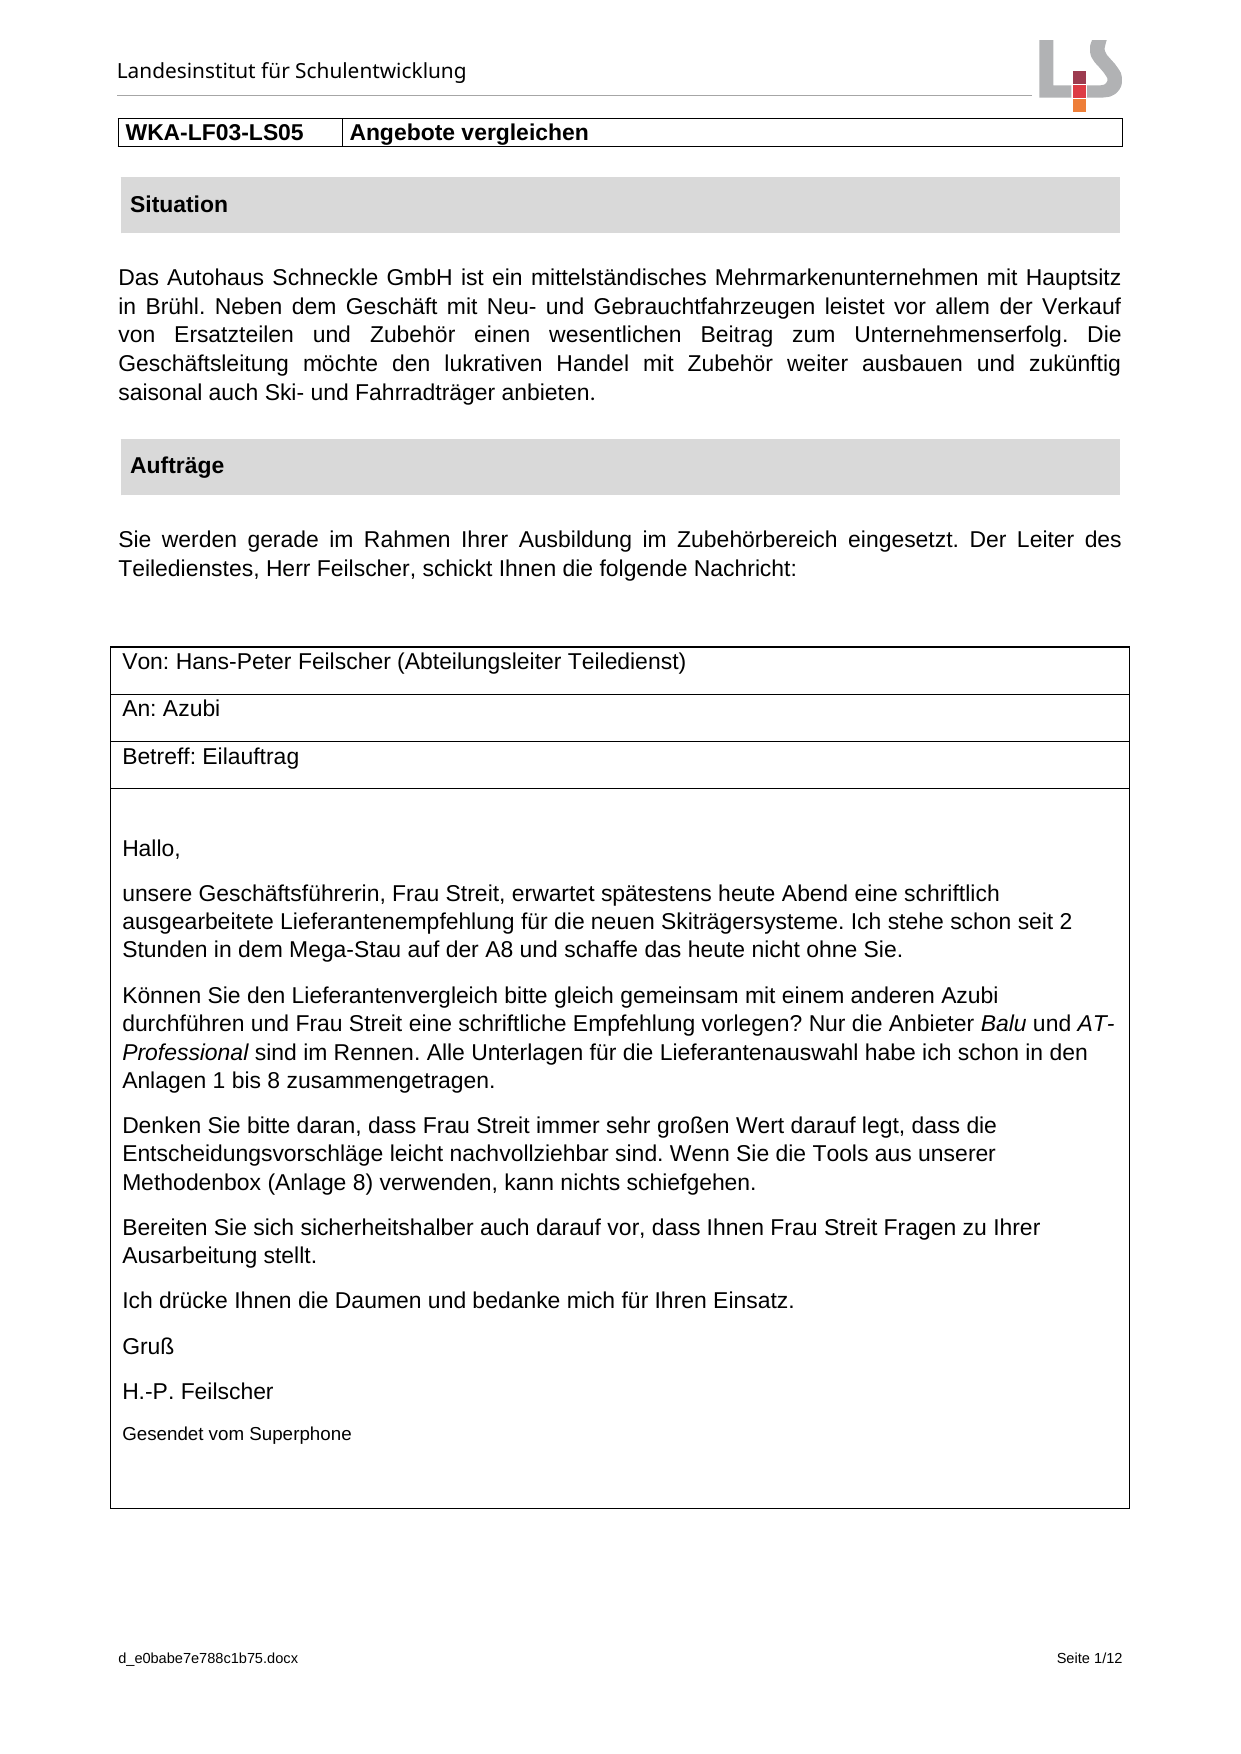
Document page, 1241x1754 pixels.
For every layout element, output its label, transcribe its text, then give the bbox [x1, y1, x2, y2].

table_header Von: Hans-Peter Feilscher (Abteilungsleiter Teiledienst) [111, 648, 1129, 694]
table_cell An: Azubi [111, 695, 1129, 741]
text Situation [122, 178, 1119, 232]
text Sie werden gerade im Rahmen Ihrer Ausbildung im Zubehörbereich eingesetzt. Der Leiter des Teiledienstes, Herr Feilscher, schickt Ihnen die folgende Nachricht: [118, 526, 1122, 581]
table_cell Hallo, unsere Geschäftsführerin, Frau Streit, erwartet spätestens heute Abend eine schriftlich ausgearbeitete Lieferantenempfehlung für die neuen Skiträgersysteme. Ich stehe schon seit 2 Stunden in dem Mega-Stau auf der A8 und schaffe das heute nicht ohne Sie. Können Sie den Lieferantenvergleich bitte gleich gemeinsam mit einem anderen Azubi durchführen und Frau Streit eine schriftliche Empfehlung vorlegen? Nur die Anbieter Balu und AT-Professional sind im Rennen. Alle Unterlagen für die Lieferantenauswahl habe ich schon in den Anlagen 1 bis 8 zusammengetragen. Denken Sie bitte daran, dass Frau Streit immer sehr großen Wert darauf legt, dass die Entscheidungsvorschläge leicht nachvollziehbar sind. Wenn Sie die Tools aus unserer Methodenbox (Anlage 8) verwenden, kann nichts schiefgehen. Bereiten Sie sich sicherheitshalber auch darauf vor, dass Ihnen Frau Streit Fragen zu Ihrer Ausarbeitung stellt. Ich drücke Ihnen die Daumen und bedanke mich für Ihren Einsatz. Gruß H.-P. Feilscher Gesendet vom Superphone [111, 789, 1129, 1508]
text Aufträge [122, 440, 1119, 494]
table_cell Betreff: Eilauftrag [111, 742, 1129, 788]
table_header Angebote vergleichen [343, 119, 1122, 146]
text Das Autohaus Schneckle GmbH ist ein mittelständisches Mehrmarkenunternehmen mit Hauptsitz in Brühl. Neben dem Geschäft mit Neu- und Gebrauchtfahrzeugen leistet vor allem der Verkauf von Ersatzteilen und Zubehör einen wesentlichen Beitrag zum Unternehmenserfolg. Die Geschäftsleitung möchte den lukrativen Handel mit Zubehör weiter ausbauen und zukünftig saisonal auch Ski- und Fahrradträger anbieten. [118, 264, 1122, 406]
table_header WKA-LF03-LS05 [119, 119, 342, 146]
